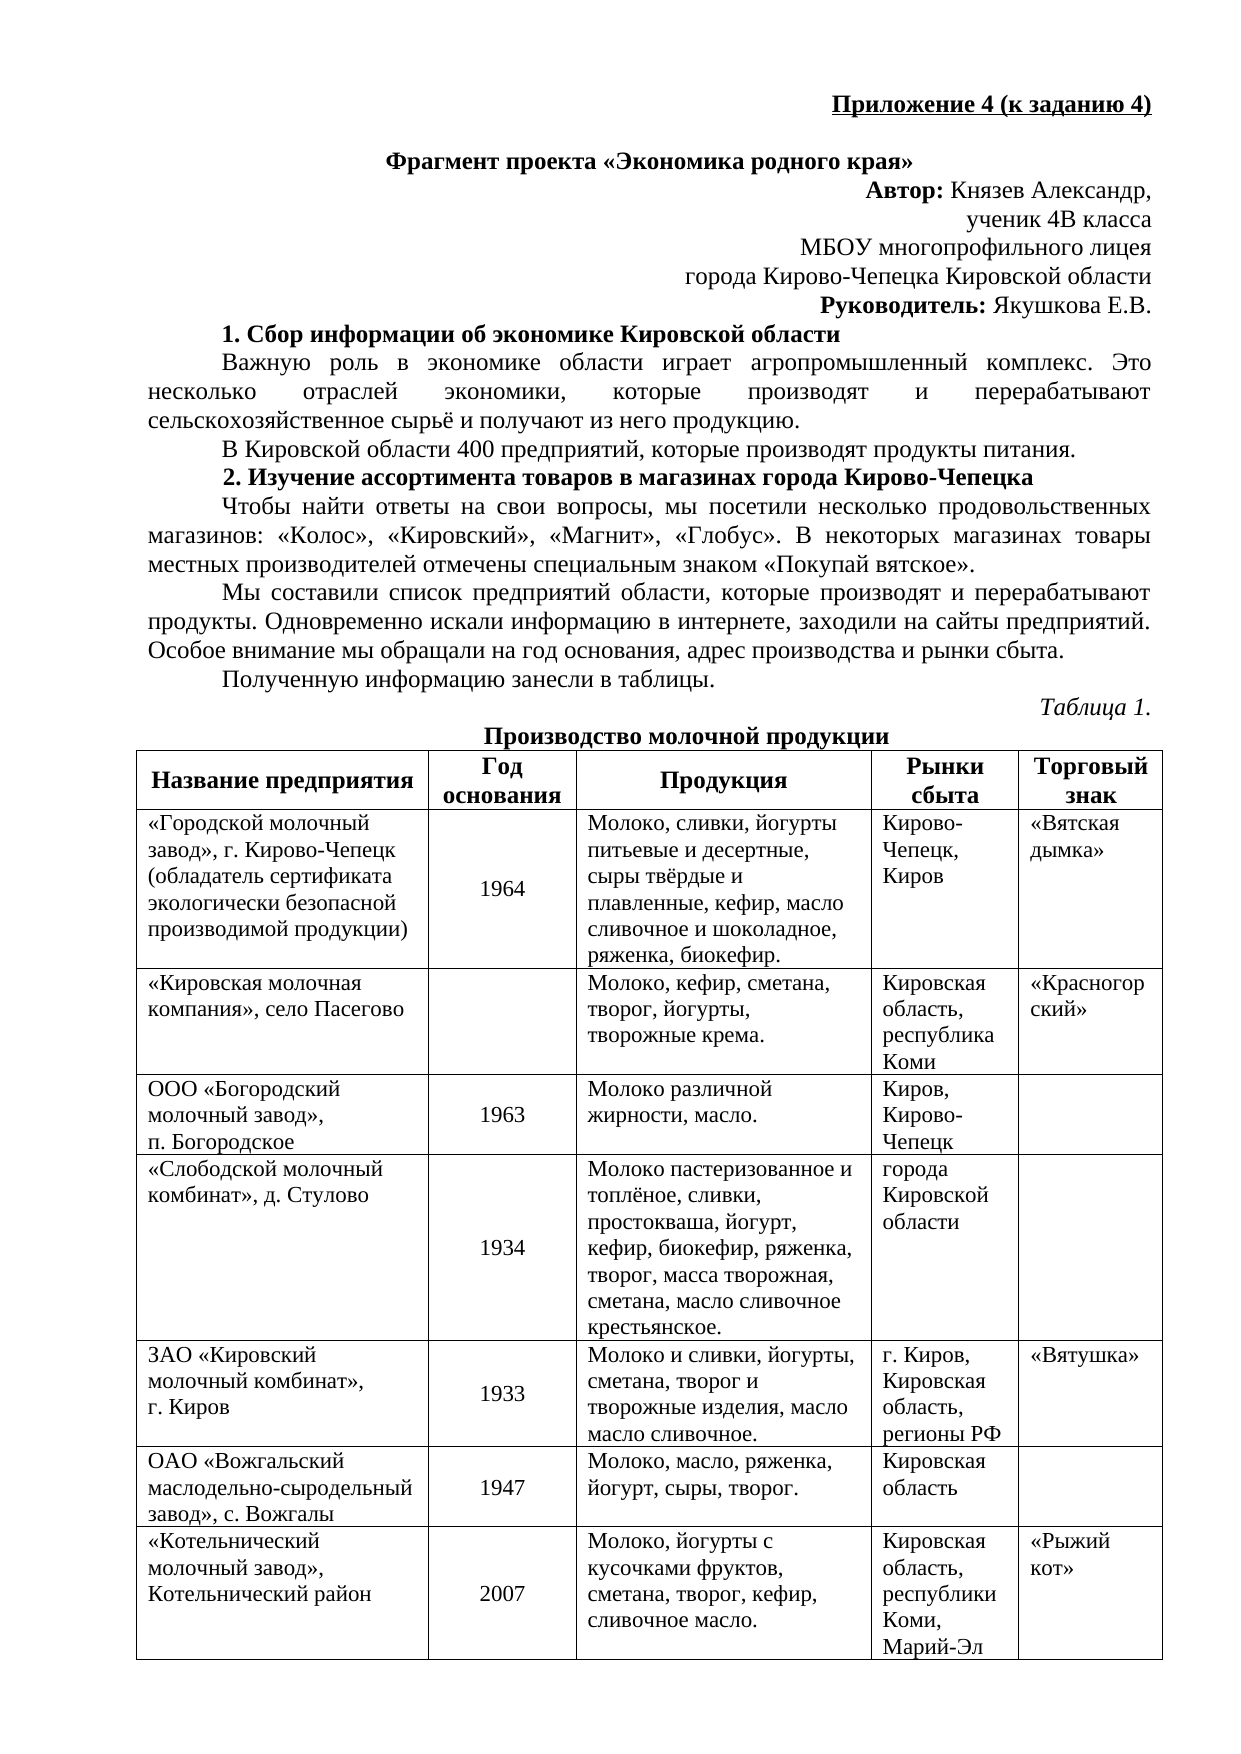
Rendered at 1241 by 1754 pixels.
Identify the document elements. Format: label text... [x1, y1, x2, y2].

list 2. Изучение ассортимента товаров в магазинах города Кирово-Чепецка [223, 462, 1152, 491]
text Важную роль в экономике области играет агропромышленный комплекс. Это несколько отраслей экономики, которые производят и перерабатывают сельскохозяйственное сырьё и получают из него продукцию. [148, 347, 1152, 434]
table_cell Кирово-Чепецк, Киров [872, 810, 1018, 968]
text В Кировской области 400 предприятий, которые производят продукты питания. [148, 434, 1152, 462]
table_cell 1934 [429, 1155, 576, 1340]
table_cell Кировская область, республика Коми [872, 969, 1018, 1074]
table_cell «Красногорский» [1019, 969, 1162, 1074]
table_cell «Городской молочный завод», г. Кирово-Чепецк (обладатель сертификата экологически безопасной производимой продукции) [137, 810, 428, 968]
table_cell [1019, 1155, 1162, 1340]
table_header Название предприятия [137, 751, 428, 808]
text Таблица 1. [148, 692, 1152, 721]
table_cell 2007 [429, 1527, 576, 1659]
text Полученную информацию занесли в таблицы. [148, 664, 1152, 692]
table_header Год основания [429, 751, 576, 808]
table_cell ООО «Богородский молочный завод», п. Богородское [137, 1075, 428, 1154]
table_cell 1947 [429, 1447, 576, 1526]
table_header Рынки сбыта [872, 751, 1018, 808]
table_cell г. Киров, Кировская область, регионы РФ [872, 1341, 1018, 1446]
list 1. Сбор информации об экономике Кировской области [148, 319, 1152, 347]
table_cell Киров, Кирово-Чепецк [872, 1075, 1018, 1154]
table_cell Молоко и сливки, йогурты, сметана, творог и творожные изделия, масло масло сливочное. [577, 1341, 871, 1446]
table_cell [429, 969, 576, 1074]
table_cell «Рыжий кот» [1019, 1527, 1162, 1659]
table_cell [1019, 1447, 1162, 1526]
table_cell [1019, 1075, 1162, 1154]
table_cell города Кировской области [872, 1155, 1018, 1340]
table_cell «Вятушка» [1019, 1341, 1162, 1446]
text ученик 4В класса [148, 204, 1152, 232]
text МБОУ многопрофильного лицея [148, 232, 1152, 261]
text Фрагмент проекта «Экономика родного края» [148, 146, 1152, 175]
table_header Продукция [577, 751, 871, 808]
text Приложение 4 (к заданию 4) [148, 89, 1152, 117]
table_cell «Котельнический молочный завод», Котельнический район [137, 1527, 428, 1659]
table_cell Молоко, сливки, йогурты питьевые и десертные, сыры твёрдые и плавленные, кефир, масло сливочное и шоколадное, ряженка, биокефир. [577, 810, 871, 968]
table_cell Молоко пастеризованное и топлёное, сливки, простокваша, йогурт, кефир, биокефир, ряженка, творог, масса творожная, сметана, масло сливочное крестьянское. [577, 1155, 871, 1340]
text Чтобы найти ответы на свои вопросы, мы посетили несколько продовольственных магазинов: «Колос», «Кировский», «Магнит», «Глобус». В некоторых магазинах товары местных производителей отмечены специальным знаком «Покупай вятское». [148, 491, 1152, 577]
text Руководитель: Якушкова Е.В. [148, 290, 1152, 319]
text Мы составили список предприятий области, которые производят и перерабатывают продукты. Одновременно искали информацию в интернете, заходили на сайты предприятий. Особое внимание мы обращали на год основания, адрес производства и рынки сбыта. [148, 577, 1152, 664]
table_cell Кировская область [872, 1447, 1018, 1526]
table_cell ОАО «Вожгальский маслодельно-сыродельный завод», с. Вожгалы [137, 1447, 428, 1526]
table_cell 1963 [429, 1075, 576, 1154]
table_cell Кировская область, республики Коми, Марий-Эл [872, 1527, 1018, 1659]
table_cell Молоко, кефир, сметана, творог, йогурты, творожные крема. [577, 969, 871, 1074]
table_cell Молоко, йогурты с кусочками фруктов, сметана, творог, кефир, сливочное масло. [577, 1527, 871, 1659]
text Автор: Князев Александр, [148, 175, 1152, 204]
table_header Торговый знак [1019, 751, 1162, 808]
table_cell «Кировская молочная компания», село Пасегово [137, 969, 428, 1074]
table_cell 1933 [429, 1341, 576, 1446]
table_cell «Вятская дымка» [1019, 810, 1162, 968]
table_cell «Слободской молочный комбинат», д. Стулово [137, 1155, 428, 1340]
text Производство молочной продукции [148, 721, 1152, 750]
table_cell Молоко, масло, ряженка, йогурт, сыры, творог. [577, 1447, 871, 1526]
table_cell ЗАО «Кировский молочный комбинат», г. Киров [137, 1341, 428, 1446]
table_cell 1964 [429, 810, 576, 968]
table_cell Молоко различной жирности, масло. [577, 1075, 871, 1154]
text города Кирово-Чепецка Кировской области [148, 261, 1152, 290]
